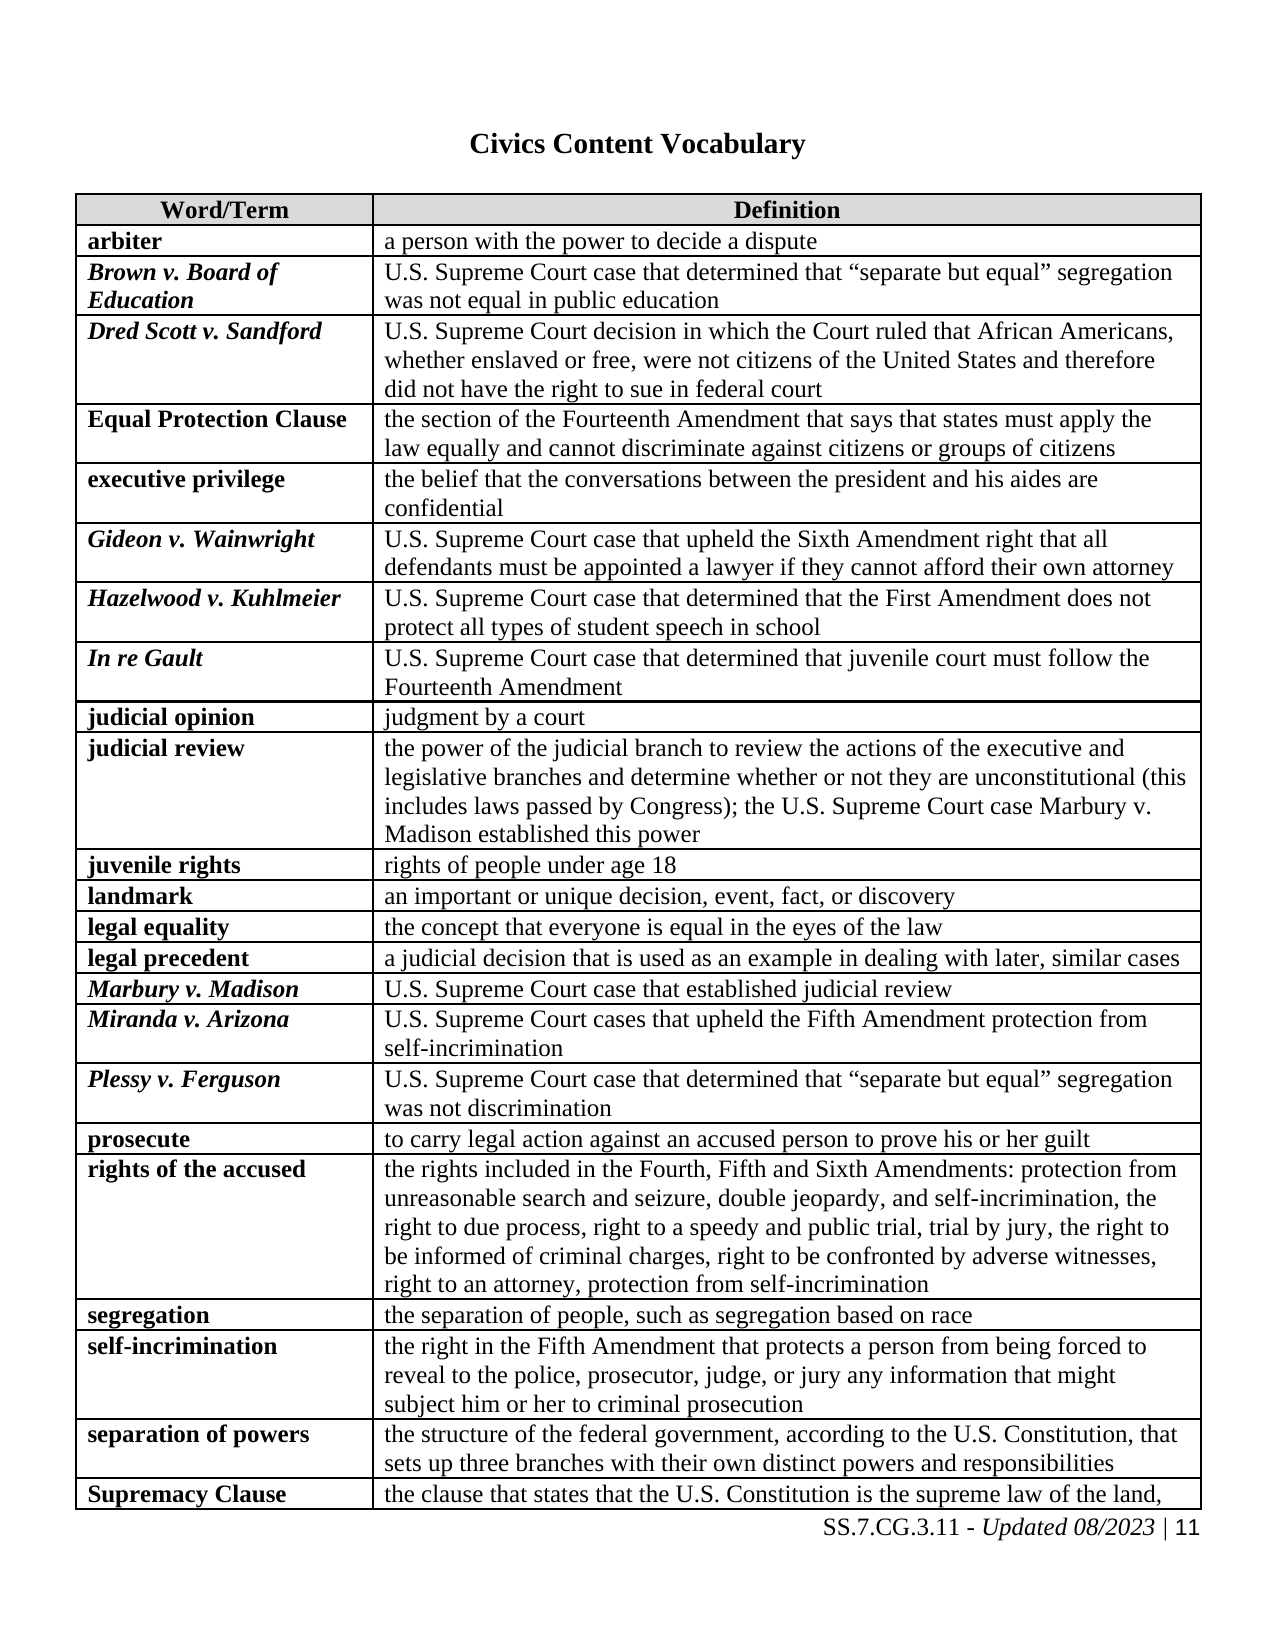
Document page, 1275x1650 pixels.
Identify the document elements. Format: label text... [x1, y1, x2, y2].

table_cell the section of the Fourteenth Amendment that says that states must apply the law equally and cannot discriminate against citizens or groups of citizens [374, 405, 1200, 462]
table_cell U.S. Supreme Court case that upheld the Sixth Amendment right that all defendants must be appointed a lawyer if they cannot afford their own attorney [374, 524, 1200, 581]
table_cell the belief that the conversations between the president and his aides are confidential [374, 464, 1200, 522]
table_cell Marbury v. Madison [77, 974, 372, 1002]
table_cell judicial review [77, 733, 372, 848]
table_cell self-incrimination [77, 1331, 372, 1417]
table_cell U.S. Supreme Court case that established judicial review [374, 974, 1200, 1002]
table_cell landmark [77, 881, 372, 910]
table_cell U.S. Supreme Court case that determined that “separate but equal” segregation was not equal in public education [374, 257, 1200, 314]
table_cell an important or unique decision, event, fact, or discovery [374, 881, 1200, 910]
table_cell rights of people under age 18 [374, 850, 1200, 879]
table_cell separation of powers [77, 1420, 372, 1477]
table_cell Hazelwood v. Kuhlmeier [77, 583, 372, 641]
table_cell Equal Protection Clause [77, 405, 372, 462]
table_cell U.S. Supreme Court case that determined that the First Amendment does not protect all types of student speech in school [374, 583, 1200, 641]
table_cell U.S. Supreme Court case that determined that juvenile court must follow the Fourteenth Amendment [374, 643, 1200, 700]
table_cell prosecute [77, 1124, 372, 1152]
table_cell judicial opinion [77, 703, 372, 731]
table_cell to carry legal action against an accused person to prove his or her guilt [374, 1124, 1200, 1152]
table_cell judgment by a court [374, 703, 1200, 731]
table_cell Supremacy Clause [77, 1479, 372, 1508]
table_cell U.S. Supreme Court decision in which the Court ruled that African Americans, whether enslaved or free, were not citizens of the United States and therefore did not have the right to sue in federal court [822, 316, 1200, 402]
table_cell segregation [77, 1300, 372, 1329]
table_cell the right in the Fifth Amendment that protects a person from being forced to reveal to the police, prosecutor, judge, or jury any information that might subject him or her to criminal prosecution [374, 1331, 1200, 1417]
table_cell Miranda v. Arizona [77, 1005, 372, 1062]
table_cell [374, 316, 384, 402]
table_cell Plessy v. Ferguson [77, 1064, 372, 1122]
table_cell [374, 1479, 1200, 1508]
table_cell Gideon v. Wainwright [77, 524, 372, 581]
table_cell the power of the judicial branch to review the actions of the executive and legislative branches and determine whether or not they are unconstitutional (this includes laws passed by Congress); the U.S. Supreme Court case Marbury v. Madison established this power [374, 733, 1200, 848]
table_cell legal equality [77, 912, 372, 941]
table_cell U.S. Supreme Court case that determined that “separate but equal” segregation was not discrimination [374, 1064, 1200, 1122]
table_header Word/Term [77, 195, 372, 224]
subtitle Civics Content Vocabulary [75, 126, 1200, 160]
table_cell the rights included in the Fourth, Fifth and Sixth Amendments: protection from unreasonable search and seizure, double jeopardy, and self-incrimination, the right to due process, right to a speedy and public trial, trial by jury, the right to be informed of criminal charges, right to be confronted by adverse witnesses, right to an attorney, protection from self-incrimination [374, 1155, 1200, 1298]
table_cell juvenile rights [77, 850, 372, 879]
table_cell a person with the power to decide a dispute [374, 226, 1200, 254]
table_cell the structure of the federal government, according to the U.S. Constitution, that sets up three branches with their own distinct powers and responsibilities [374, 1420, 1200, 1477]
table_cell rights of the accused [77, 1155, 372, 1298]
table_cell a judicial decision that is used as an example in dealing with later, similar cases [374, 943, 1200, 972]
table_header Definition [374, 195, 1200, 224]
table_cell U.S. Supreme Court cases that upheld the Fifth Amendment protection from self-incrimination [374, 1005, 1200, 1062]
table_cell the concept that everyone is equal in the eyes of the law [374, 912, 1200, 941]
table_cell arbiter [77, 226, 372, 254]
table_cell Dred Scott v. Sandford [77, 316, 372, 402]
table_cell In re Gault [77, 643, 372, 700]
table_cell Brown v. Board of Education [77, 257, 372, 314]
table_cell executive privilege [77, 464, 372, 522]
table_cell the separation of people, such as segregation based on race [374, 1300, 1200, 1329]
table_cell legal precedent [77, 943, 372, 972]
